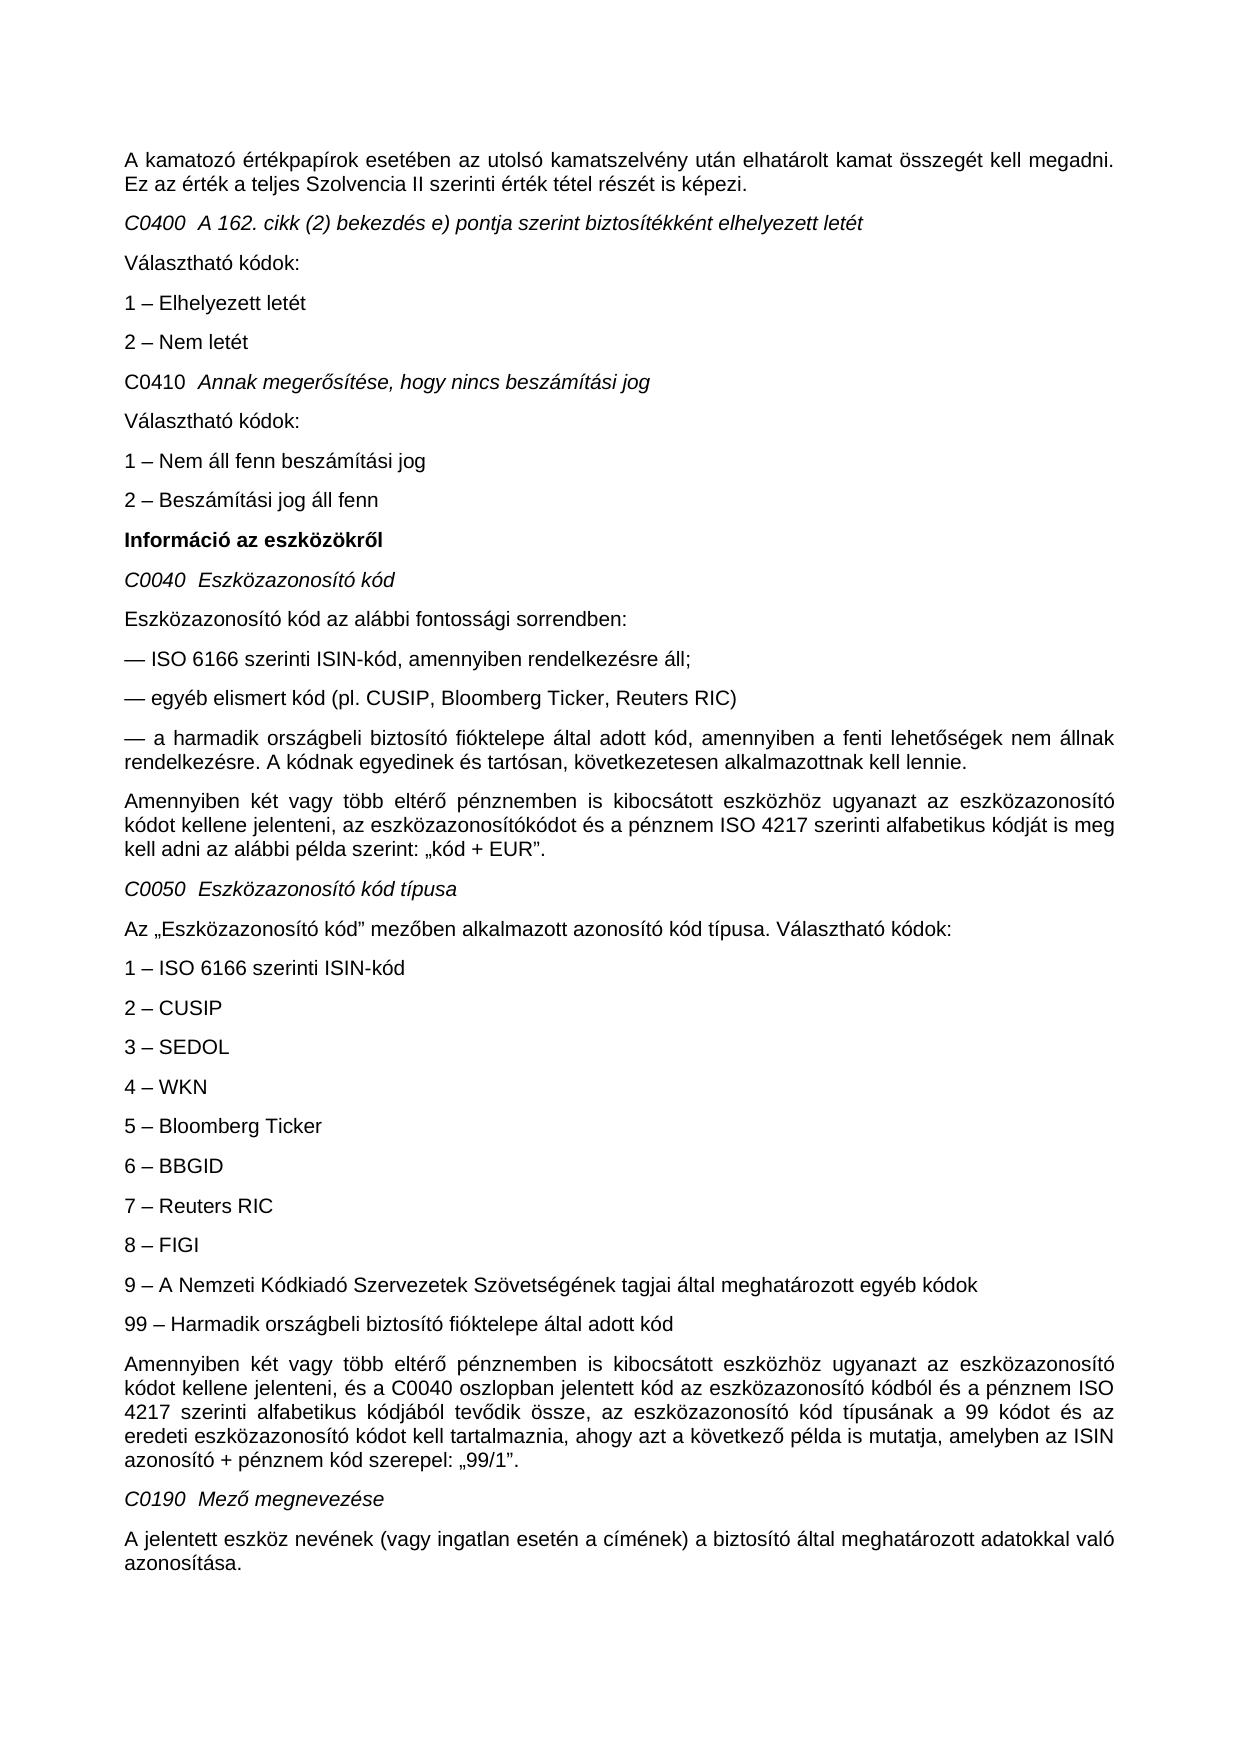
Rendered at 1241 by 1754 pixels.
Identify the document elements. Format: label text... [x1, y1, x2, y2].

text 6 – BBGID [124, 1154, 1116, 1178]
text 2 – Nem letét [124, 330, 1116, 354]
text A jelentett eszköz nevének (vagy ingatlan esetén a címének) a biztosító által meghatározott adatokkal való azonosítása. [124, 1527, 1116, 1575]
text 1 – ISO 6166 szerinti ISIN-kód [124, 956, 1116, 980]
text Választható kódok: [124, 409, 1116, 433]
text C0190 Mező megnevezése [124, 1487, 1116, 1511]
text C0410 Annak megerősítése, hogy nincs beszámítási jog [124, 369, 1116, 393]
text 1 – Elhelyezett letét [124, 290, 1116, 314]
text 3 – SEDOL [124, 1035, 1116, 1059]
text 9 – A Nemzeti Kódkiadó Szervezetek Szövetségének tagjai által meghatározott egyéb kódok [124, 1273, 1116, 1297]
text C0040 Eszközazonosító kód [124, 567, 1116, 591]
text Amennyiben két vagy több eltérő pénznemben is kibocsátott eszközhöz ugyanazt az eszközazonosító kódot kellene jelenteni, és a C0040 oszlopban jelentett kód az eszközazonosító kódból és a pénznem ISO 4217 szerinti alfabetikus kódjából tevődik össze, az eszközazonosító kód típusának a 99 kódot és az eredeti eszközazonosító kódot kell tartalmaznia, ahogy azt a következő példa is mutatja, amelyben az ISIN azonosító + pénznem kód szerepel: „99/1”. [124, 1352, 1116, 1472]
text 5 – Bloomberg Ticker [124, 1114, 1116, 1138]
text — ISO 6166 szerinti ISIN-kód, amennyiben rendelkezésre áll; [124, 647, 1116, 671]
text 7 – Reuters RIC [124, 1193, 1116, 1217]
text A kamatozó értékpapírok esetében az utolsó kamatszelvény után elhatárolt kamat összegét kell megadni. Ez az érték a teljes Szolvencia II szerinti érték tétel részét is képezi. [124, 148, 1116, 196]
text 1 – Nem áll fenn beszámítási jog [124, 449, 1116, 473]
text Választható kódok: [124, 251, 1116, 275]
text Információ az eszközökről [124, 528, 1116, 552]
text C0400 A 162. cikk (2) bekezdés e) pontja szerint biztosítékként elhelyezett letét [124, 211, 1116, 235]
text 99 – Harmadik országbeli biztosító fióktelepe által adott kód [124, 1312, 1116, 1336]
text 4 – WKN [124, 1075, 1116, 1099]
text — a harmadik országbeli biztosító fióktelepe által adott kód, amennyiben a fenti lehetőségek nem állnak rendelkezésre. A kódnak egyedinek és tartósan, következetesen alkalmazottnak kell lennie. [124, 726, 1116, 774]
text 2 – Beszámítási jog áll fenn [124, 488, 1116, 512]
text Eszközazonosító kód az alábbi fontossági sorrendben: [124, 607, 1116, 631]
text Az „Eszközazonosító kód” mezőben alkalmazott azonosító kód típusa. Választható kódok: [124, 916, 1116, 940]
text C0050 Eszközazonosító kód típusa [124, 877, 1116, 901]
text Amennyiben két vagy több eltérő pénznemben is kibocsátott eszközhöz ugyanazt az eszközazonosító kódot kellene jelenteni, az eszközazonosítókódot és a pénznem ISO 4217 szerinti alfabetikus kódját is meg kell adni az alábbi példa szerint: „kód + EUR”. [124, 789, 1116, 861]
text 8 – FIGI [124, 1233, 1116, 1257]
text — egyéb elismert kód (pl. CUSIP, Bloomberg Ticker, Reuters RIC) [124, 686, 1116, 710]
text 2 – CUSIP [124, 996, 1116, 1019]
